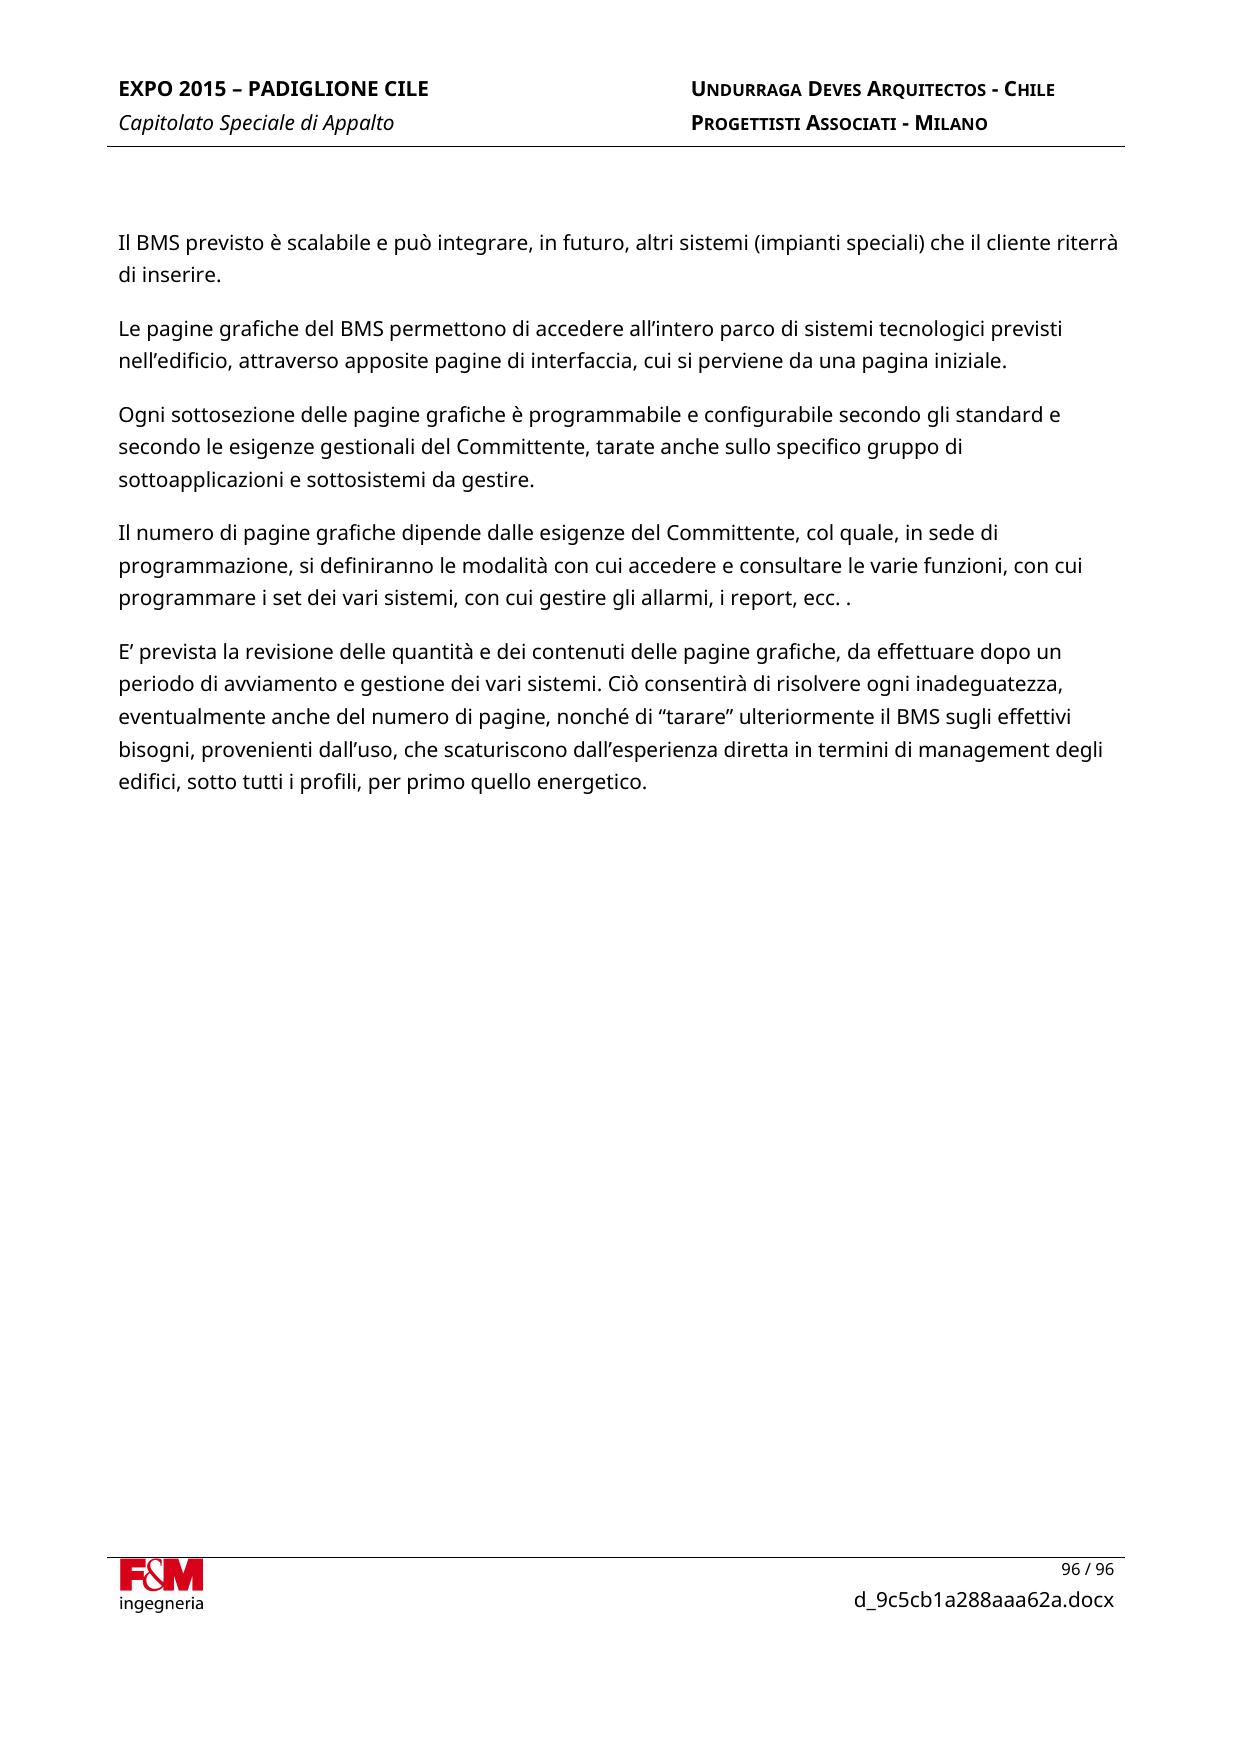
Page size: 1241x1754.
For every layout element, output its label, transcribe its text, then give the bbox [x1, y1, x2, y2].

text Ogni sottosezione delle pagine grafiche è programmabile e configurabile secondo gli standard e secondo le esigenze gestionali del Committente, tarate anche sullo specifico gruppo di sottoapplicazioni e sottosistemi da gestire. [118, 400, 1122, 493]
text Il BMS previsto è scalabile e può integrare, in futuro, altri sistemi (impianti speciali) che il cliente riterrà di inserire. [118, 228, 1122, 289]
text E’ prevista la revisione delle quantità e dei contenuti delle pagine grafiche, da effettuare dopo un periodo di avviamento e gestione dei vari sistemi. Ciò consentirà di risolvere ogni inadeguatezza, eventualmente anche del numero di pagine, nonché di “tarare” ulteriormente il BMS sugli effettivi bisogni, provenienti dall’uso, che scaturiscono dall’esperienza diretta in termini di management degli edifici, sotto tutti i profili, per primo quello energetico. [118, 637, 1122, 796]
text Il numero di pagine grafiche dipende dalle esigenze del Committente, col quale, in sede di programmazione, si definiranno le modalità con cui accedere e consultare le varie funzioni, con cui programmare i set dei vari sistemi, con cui gestire gli allarmi, i report, ecc. . [118, 518, 1122, 612]
text Le pagine grafiche del BMS permettono di accedere all’intero parco di sistemi tecnologici previsti nell’edificio, attraverso apposite pagine di interfaccia, cui si perviene da una pagina iniziale. [118, 314, 1122, 375]
picture [118, 1557, 209, 1618]
